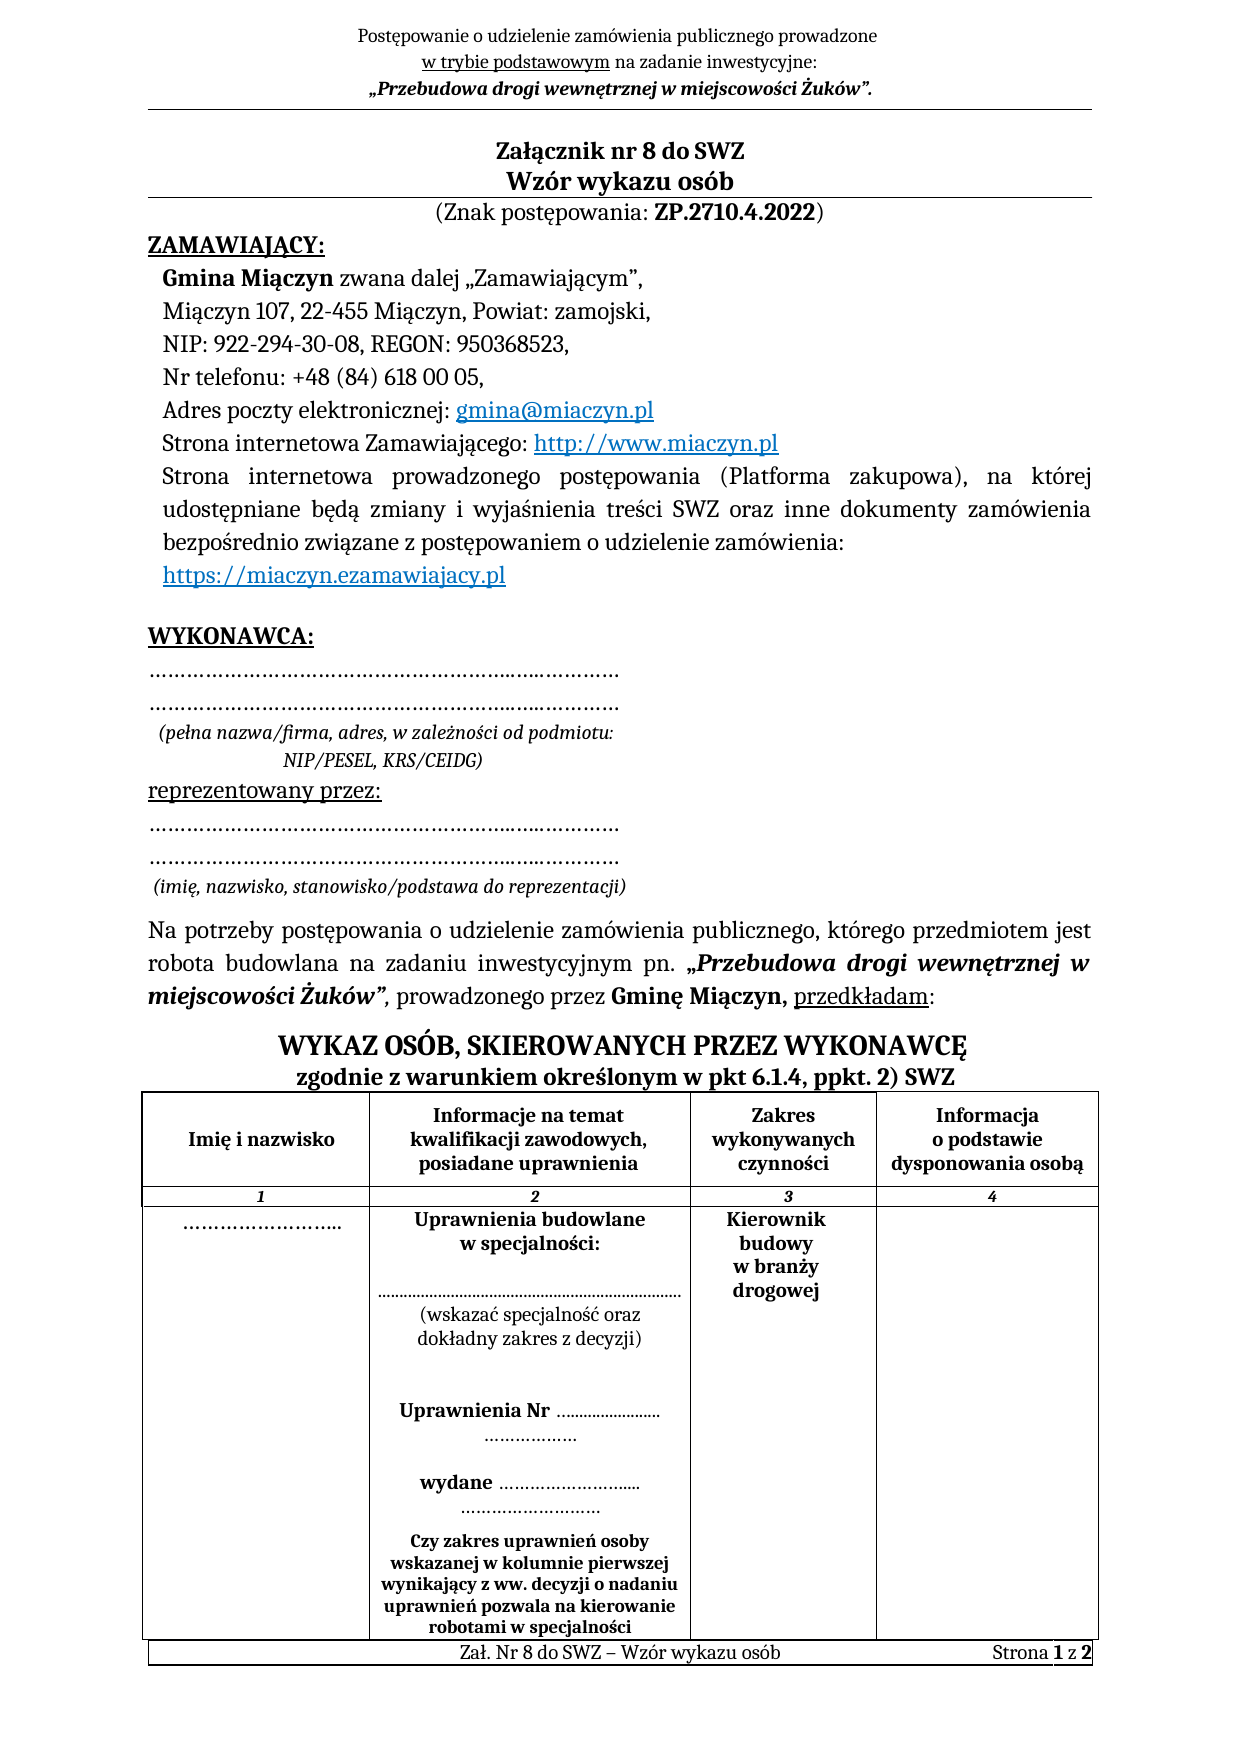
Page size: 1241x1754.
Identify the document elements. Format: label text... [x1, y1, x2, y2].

table_header Informacje na temat kwalifikacji zawodowych, posiadane uprawnienia [370, 1093, 690, 1186]
table_cell 4 [877, 1187, 1098, 1206]
table_header Informacja o podstawie dysponowania osobą [877, 1092, 1098, 1186]
table_cell [877, 1207, 1098, 1638]
text Miączyn 107, 22-455 Miączyn, Powiat: zamojski, [162, 297, 1092, 326]
text (pełna nazwa/firma, adres, w zależności od podmiotu: NIP/PESEL, KRS/CEIDG) [148, 721, 621, 772]
text https://miaczyn.ezamawiajacy.pl [162, 561, 1092, 590]
text …………………………………………………..…..………… [148, 842, 650, 871]
text WYKONAWCA: [148, 622, 1092, 650]
text …………………………………………………..…..………… [148, 655, 650, 683]
text (imię, nazwisko, stanowisko/podstawa do reprezentacji) [148, 875, 1092, 899]
text Strona internetowa prowadzonego postępowania (Platforma zakupowa), na której udostępniane będą zmiany i wyjaśnienia treści SWZ oraz inne dokumenty zamówienia bezpośrednio związane z postępowaniem o udzielenie zamówienia: [162, 462, 1092, 557]
text Załącznik nr 8 do SWZ [148, 137, 1092, 166]
table_header Zakres wykonywanych czynności [691, 1093, 876, 1186]
text NIP: 922-294-30-08, REGON: 950368523, [162, 330, 1092, 359]
text Wzór wykazu osób [148, 166, 1092, 197]
text reprezentowany przez: [148, 776, 1092, 804]
text ZAMAWIAJĄCY: [148, 231, 1092, 260]
text Gmina Miączyn zwana dalej „Zamawiającym”, [162, 264, 1092, 293]
text WYKAZ OSÓB, SKIEROWANYCH PRZEZ WYKONAWCĘ zgodnie z warunkiem określonym w pkt 6.1.4, ppkt. 2) SWZ [148, 1029, 1104, 1091]
table_cell 2 [370, 1187, 690, 1206]
text Strona internetowa Zamawiającego: http://www.miaczyn.pl [162, 429, 1092, 458]
text (Znak postępowania: ZP.2710.4.2022) [166, 198, 1092, 227]
text …………………………………………………..…..………… [148, 688, 650, 716]
table_cell 1 [143, 1187, 369, 1206]
text Na potrzeby postępowania o udzielenie zamówienia publicznego, którego przedmiotem jest robota budowlana na zadaniu inwestycyjnym pn. „Przebudowa drogi wewnętrznej w miejscowości Żuków”, prowadzonego przez Gminę Miączyn, przedkładam: [148, 916, 1092, 1011]
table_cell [370, 1207, 690, 1638]
text Adres poczty elektronicznej: gmina@miaczyn.pl [162, 396, 1092, 425]
table_header Imię i nazwisko [143, 1093, 369, 1186]
table_cell …………………….. [143, 1207, 369, 1638]
table_cell 3 [691, 1187, 876, 1206]
text Nr telefonu: +48 (84) 618 00 05, [162, 363, 1092, 392]
text …………………………………………………..…..………… [148, 809, 650, 837]
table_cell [691, 1207, 876, 1638]
